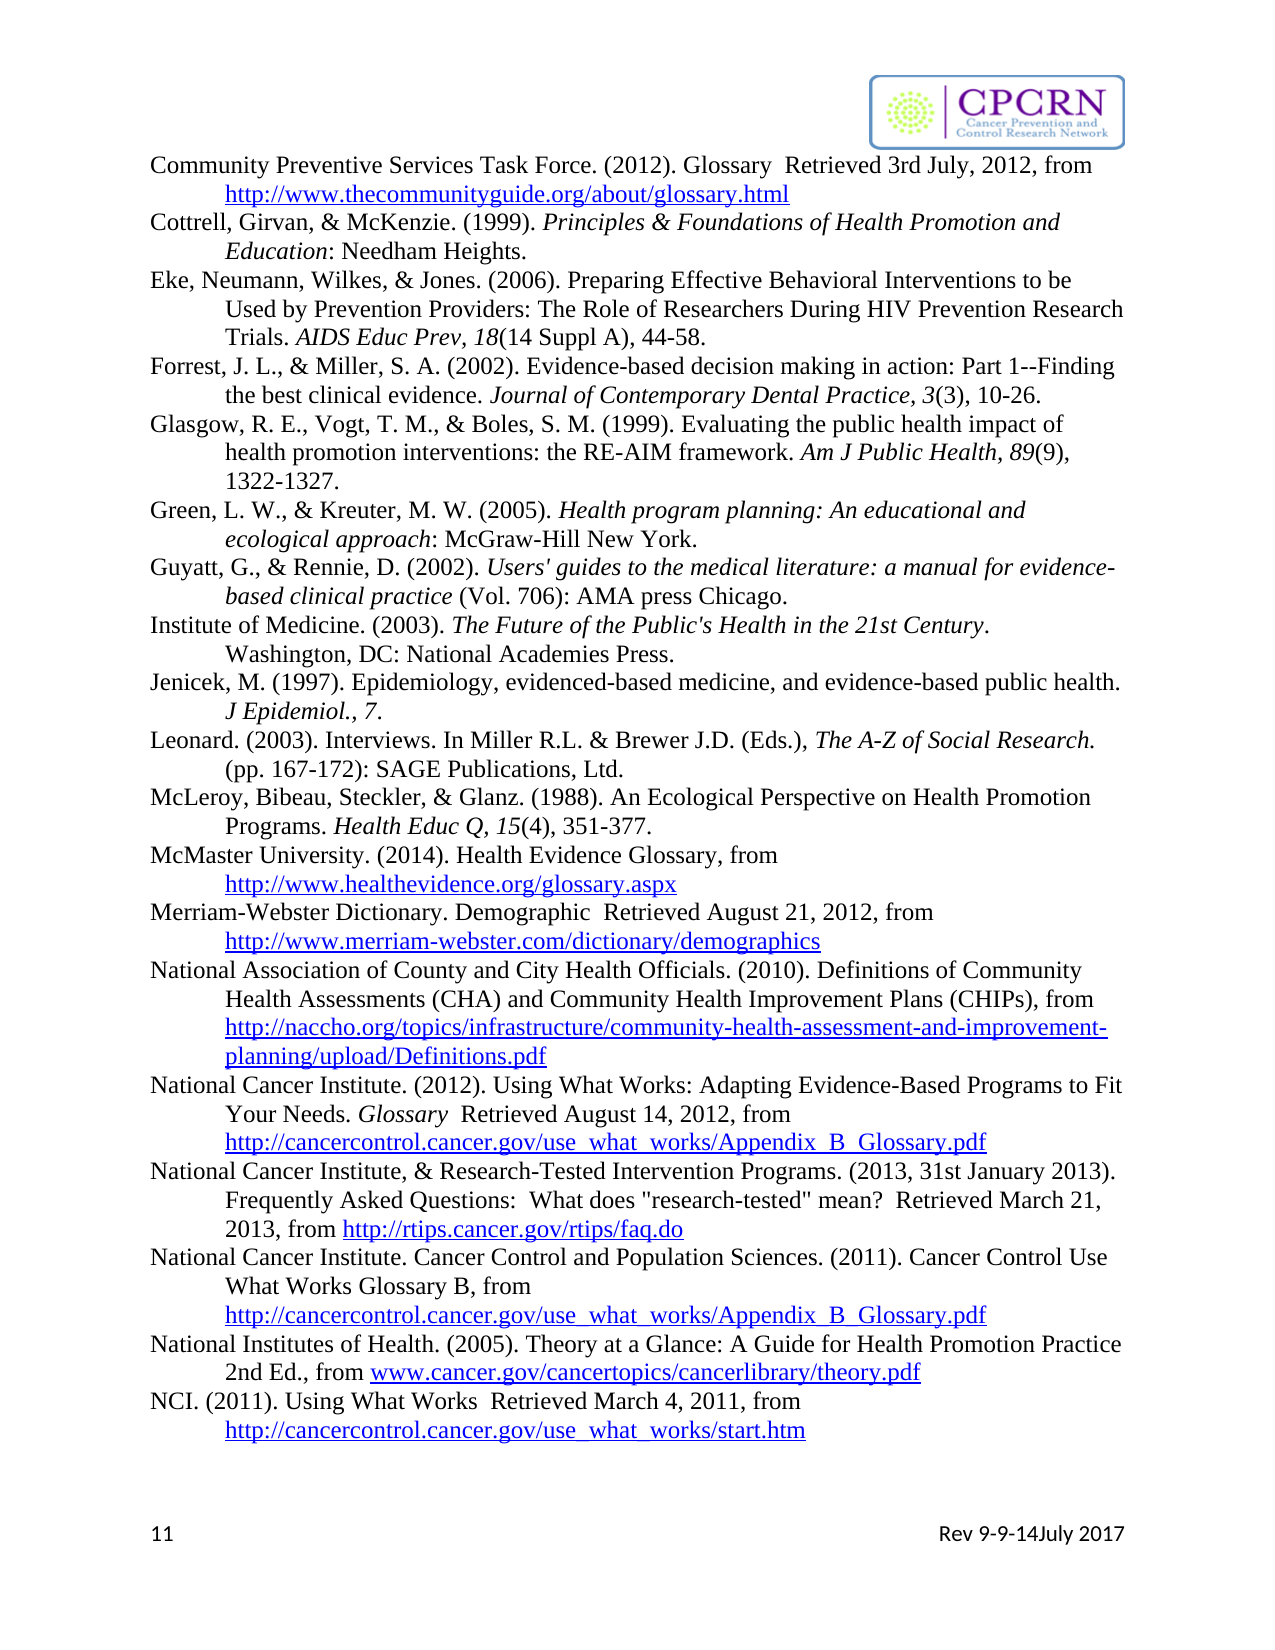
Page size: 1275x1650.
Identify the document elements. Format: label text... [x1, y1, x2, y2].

text Guyatt, G., & Rennie, D. (2002). Users' guides to the medical literature: a manual for evidence-based clinical practice (Vol. 706): AMA press Chicago. [150, 552, 1125, 610]
text Green, L. W., & Kreuter, M. W. (2005). Health program planning: An educational and ecological approach: McGraw-Hill New York. [150, 495, 1125, 552]
text Leonard. (2003). Interviews. In Miller R.L. & Brewer J.D. (Eds.), The A-Z of Social Research. (pp. 167-172): SAGE Publications, Ltd. [150, 725, 1125, 782]
text Forrest, J. L., & Miller, S. A. (2002). Evidence-based decision making in action: Part 1--Finding the best clinical evidence. Journal of Contemporary Dental Practice, 3(3), 10-26. [150, 351, 1125, 409]
text Eke, Neumann, Wilkes, & Jones. (2006). Preparing Effective Behavioral Interventions to be Used by Prevention Providers: The Role of Researchers During HIV Prevention Research Trials. AIDS Educ Prev, 18(14 Suppl A), 44-58. [150, 265, 1125, 351]
text Institute of Medicine. (2003). The Future of the Public's Health in the 21st Century. Washington, DC: National Academies Press. [150, 610, 1125, 667]
text National Cancer Institute. (2012). Using What Works: Adapting Evidence-Based Programs to Fit Your Needs. Glossary Retrieved August 14, 2012, from http://cancercontrol.cancer.gov/use_what_works/Appendix_B_Glossary.pdf [150, 1070, 1125, 1156]
text National Cancer Institute, & Research-Tested Intervention Programs. (2013, 31st January 2013). Frequently Asked Questions: What does "research-tested" mean? Retrieved March 21, 2013, from http://rtips.cancer.gov/rtips/faq.do [150, 1156, 1125, 1242]
text NCI. (2011). Using What Works Retrieved March 4, 2011, from http://cancercontrol.cancer.gov/use_what_works/start.htm [150, 1386, 1125, 1444]
text Glasgow, R. E., Vogt, T. M., & Boles, S. M. (1999). Evaluating the public health impact of health promotion interventions: the RE-AIM framework. Am J Public Health, 89(9), 1322-1327. [150, 409, 1125, 495]
picture [869, 75, 1125, 150]
text National Association of County and City Health Officials. (2010). Definitions of Community Health Assessments (CHA) and Community Health Improvement Plans (CHIPs), from http://naccho.org/topics/infrastructure/community-health-assessment-and-improvement-planning/upload/Definitions.pdf [150, 955, 1125, 1070]
text Jenicek, M. (1997). Epidemiology, evidenced-based medicine, and evidence-based public health. J Epidemiol., 7. [150, 667, 1125, 725]
text Community Preventive Services Task Force. (2012). Glossary Retrieved 3rd July, 2012, from http://www.thecommunityguide.org/about/glossary.html [150, 150, 1125, 207]
text McLeroy, Bibeau, Steckler, & Glanz. (1988). An Ecological Perspective on Health Promotion Programs. Health Educ Q, 15(4), 351-377. [150, 782, 1125, 840]
text Cottrell, Girvan, & McKenzie. (1999). Principles & Foundations of Health Promotion and Education: Needham Heights. [150, 207, 1125, 265]
text McMaster University. (2014). Health Evidence Glossary, from http://www.healthevidence.org/glossary.aspx [150, 840, 1125, 897]
text National Institutes of Health. (2005). Theory at a Glance: A Guide for Health Promotion Practice 2nd Ed., from www.cancer.gov/cancertopics/cancerlibrary/theory.pdf [150, 1329, 1125, 1386]
text National Cancer Institute. Cancer Control and Population Sciences. (2011). Cancer Control Use What Works Glossary B, from http://cancercontrol.cancer.gov/use_what_works/Appendix_B_Glossary.pdf [150, 1242, 1125, 1329]
text Merriam-Webster Dictionary. Demographic Retrieved August 21, 2012, from http://www.merriam-webster.com/dictionary/demographics [150, 897, 1125, 955]
